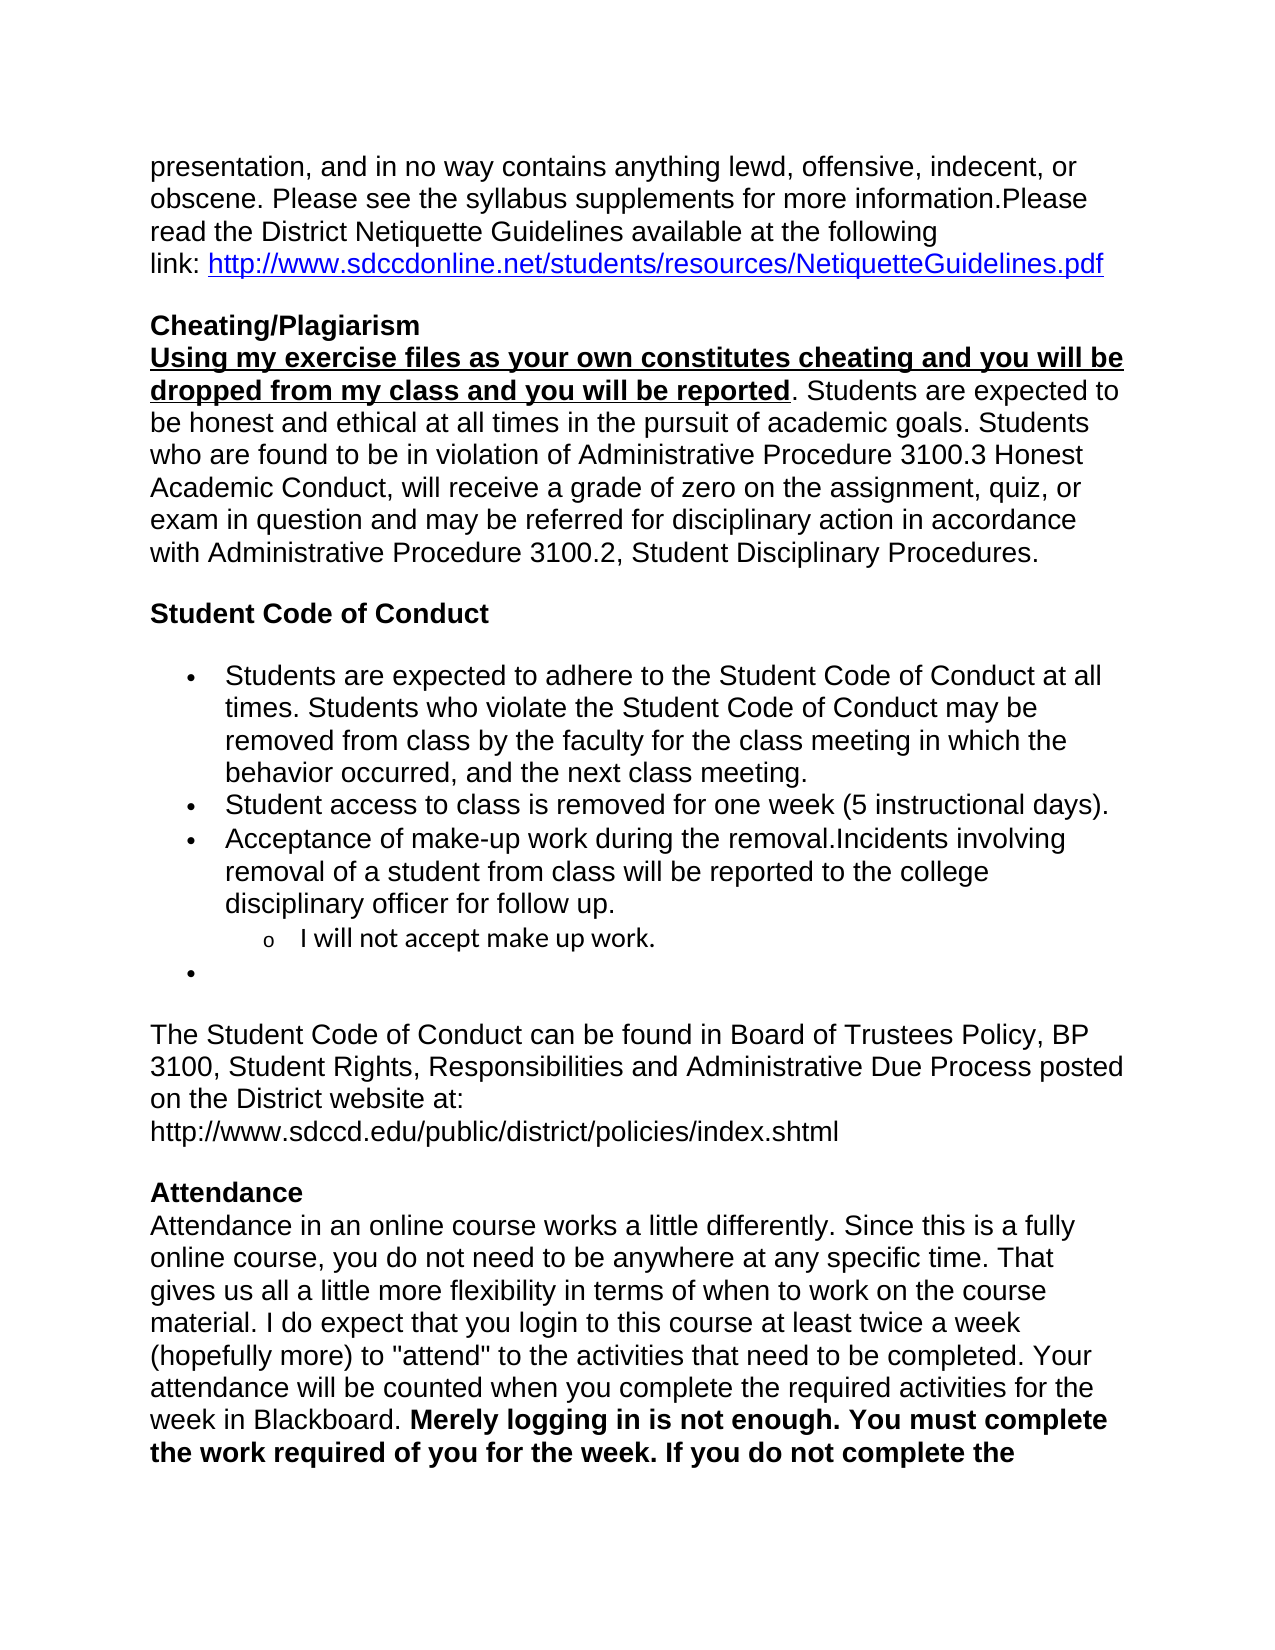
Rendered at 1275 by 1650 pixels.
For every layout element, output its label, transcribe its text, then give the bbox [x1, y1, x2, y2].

list I will not accept make up work. [262, 920, 1125, 954]
text Student Code of Conduct [150, 597, 1125, 629]
list Student access to class is removed for one week (5 instructional days). [187, 788, 1125, 821]
list Students are expected to adhere to the Student Code of Conduct at all times. Students who violate the Student Code of Conduct may be removed from class by the faculty for the class meeting in which the behavior occurred, and the next class meeting. [187, 659, 1125, 788]
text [150, 1176, 1125, 1468]
list Acceptance of make‐up work during the removal.Incidents involving removal of a student from class will be reported to the college disciplinary officer for follow up. [187, 821, 1125, 920]
text The Student Code of Conduct can be found in Board of Trustees Policy, BP 3100, Student Rights, Responsibilities and Administrative Due Process posted on the District website at: http://www.sdccd.edu/public/district/policies/index.shtml [150, 1018, 1125, 1147]
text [150, 150, 1125, 279]
text Cheating/Plagiarism Using my exercise files as your own constitutes cheating and you will be dropped from my class and you will be reported. Students are expected to be honest and ethical at all times in the pursuit of academic goals. Students who are found to be in violation of Administrative Procedure 3100.3 Honest Academic Conduct, will receive a grade of zero on the assignment, quiz, or exam in question and may be referred for disciplinary action in accordance with Administrative Procedure 3100.2, Student Disciplinary Procedures. [150, 309, 1125, 568]
